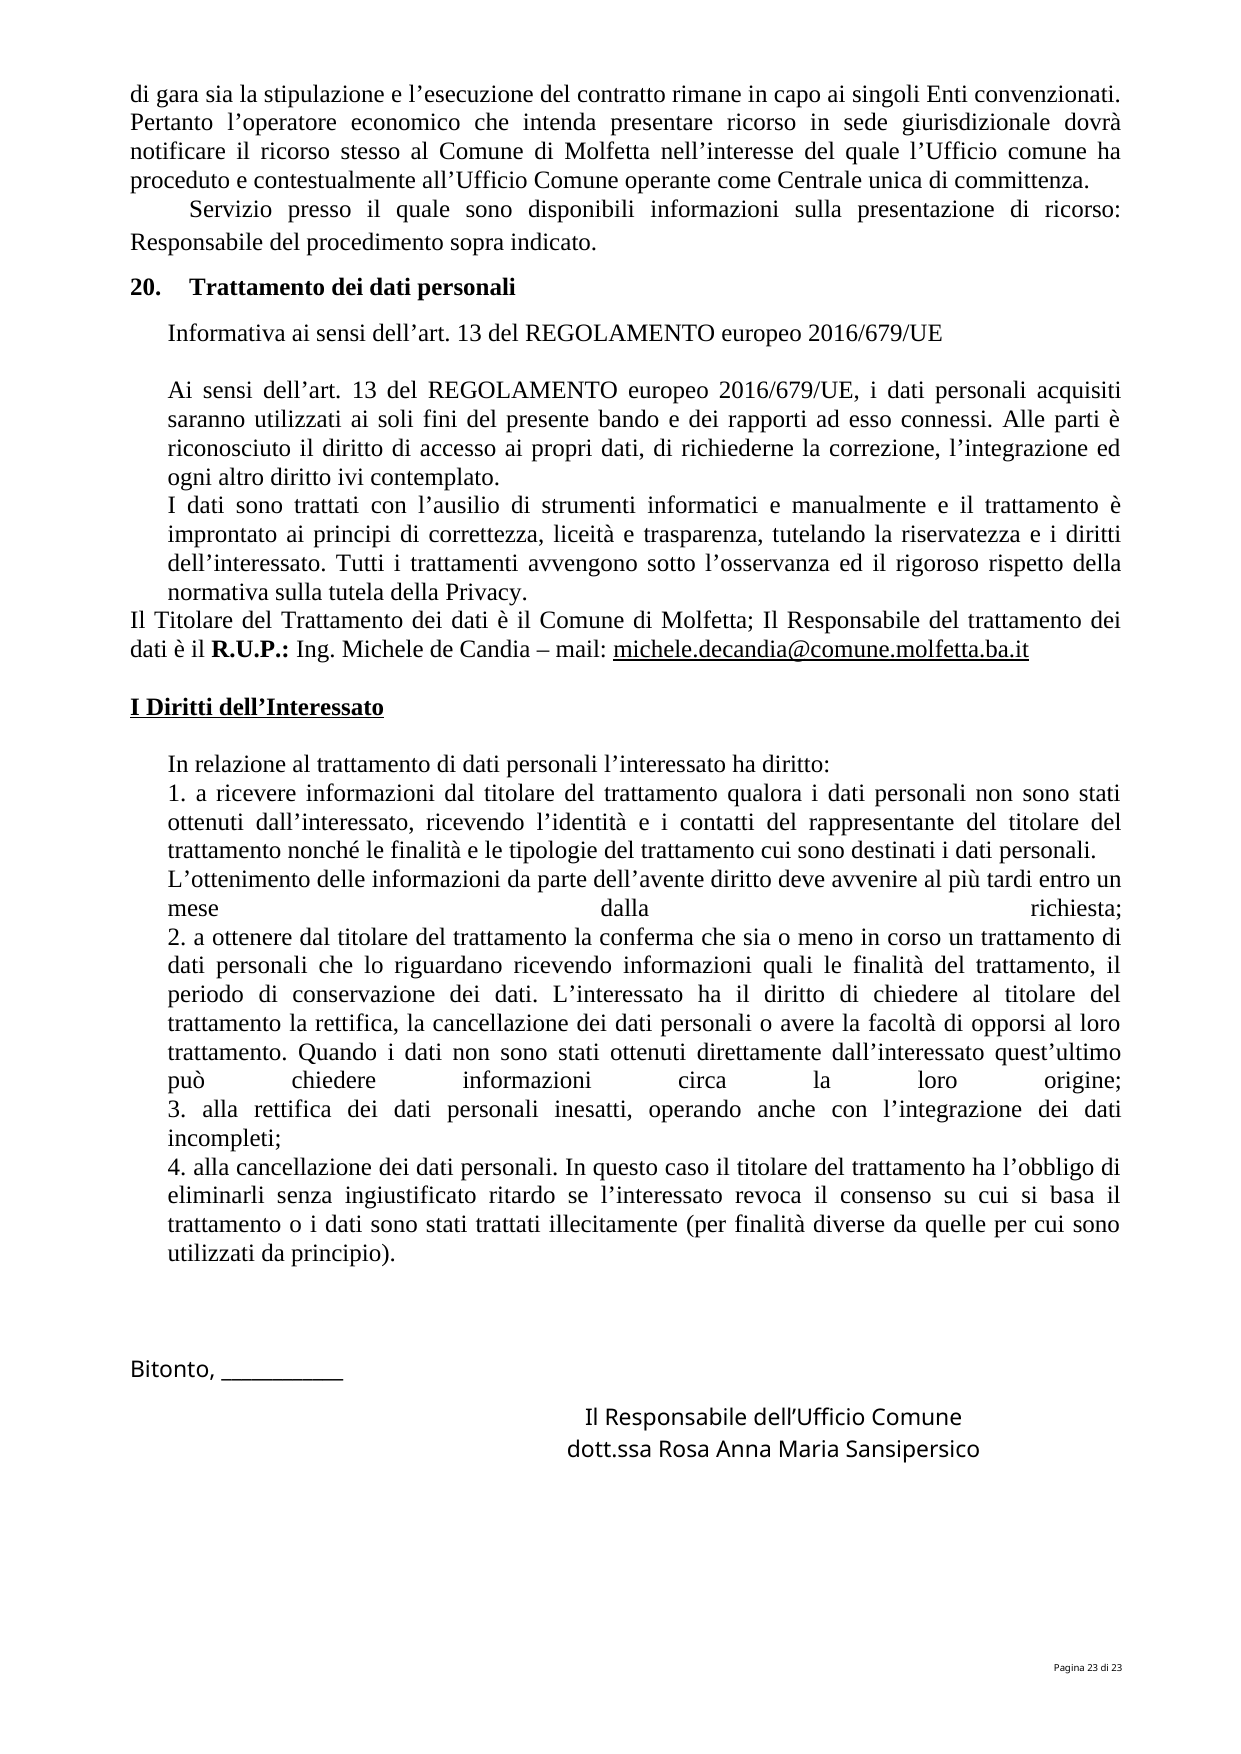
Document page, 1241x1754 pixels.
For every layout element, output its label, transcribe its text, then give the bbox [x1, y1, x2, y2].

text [130, 79, 1122, 194]
text I dati sono trattati con l’ausilio di strumenti informatici e manualmente e il trattamento è improntato ai principi di correttezza, liceità e trasparenza, tutelando la riservatezza e i diritti dell’interessato. Tutti i trattamenti avvengono sotto l’osservanza ed il rigoroso rispetto della normativa sulla tutela della Privacy. [167, 490, 1122, 605]
text I Diritti dell’Interessato [130, 692, 1122, 720]
text Ai sensi dell’art. 13 del REGOLAMENTO europeo 2016/679/UE, i dati personali acquisiti saranno utilizzati ai soli fini del presente bando e dei rapporti ad esso connessi. Alle parti è riconosciuto il diritto di accesso ai propri dati, di richiederne la correzione, l’integrazione ed ogni altro diritto ivi contemplato. [167, 375, 1122, 490]
text Informativa ai sensi dell’art. 13 del REGOLAMENTO europeo 2016/679/UE [167, 318, 1122, 347]
text 1. a ricevere informazioni dal titolare del trattamento qualora i dati personali non sono stati ottenuti dall’interessato, ricevendo l’identità e i contatti del rappresentante del titolare del trattamento nonché le finalità e le tipologie del trattamento cui sono destinati i dati personali. [167, 778, 1122, 864]
text dott.ssa Rosa Anna Maria Sansipersico [425, 1432, 1122, 1464]
text Servizio presso il quale sono disponibili informazioni sulla presentazione di ricorso: Responsabile del procedimento sopra indicato. [130, 194, 1122, 256]
text Bitonto, ____________ [130, 1353, 1122, 1384]
text In relazione al trattamento di dati personali l’interessato ha diritto: [167, 720, 1122, 778]
text Il Responsabile dell’Ufficio Comune [425, 1401, 1122, 1432]
text Il Titolare del Trattamento dei dati è il Comune di Molfetta; Il Responsabile del trattamento dei dati è il R.U.P.: Ing. Michele de Candia – mail: michele.decandia@comune.molfetta.ba.it [130, 605, 1122, 663]
list Trattamento dei dati personali [130, 272, 1122, 301]
text L’ottenimento delle informazioni da parte dell’avente diritto deve avvenire al più tardi entro un mese dalla richiesta; 2. a ottenere dal titolare del trattamento la conferma che sia o meno in corso un trattamento di dati personali che lo riguardano ricevendo informazioni quali le finalità del trattamento, il periodo di conservazione dei dati. L’interessato ha il diritto di chiedere al titolare del trattamento la rettifica, la cancellazione dei dati personali o avere la facoltà di opporsi al loro trattamento. Quando i dati non sono stati ottenuti direttamente dall’interessato quest’ultimo può chiedere informazioni circa la loro origine; 3. alla rettifica dei dati personali inesatti, operando anche con l’integrazione dei dati incompleti; 4. alla cancellazione dei dati personali. In questo caso il titolare del trattamento ha l’obbligo di eliminarli senza ingiustificato ritardo se l’interessato revoca il consenso su cui si basa il trattamento o i dati sono stati trattati illecitamente (per finalità diverse da quelle per cui sono utilizzati da principio). [167, 864, 1122, 1267]
